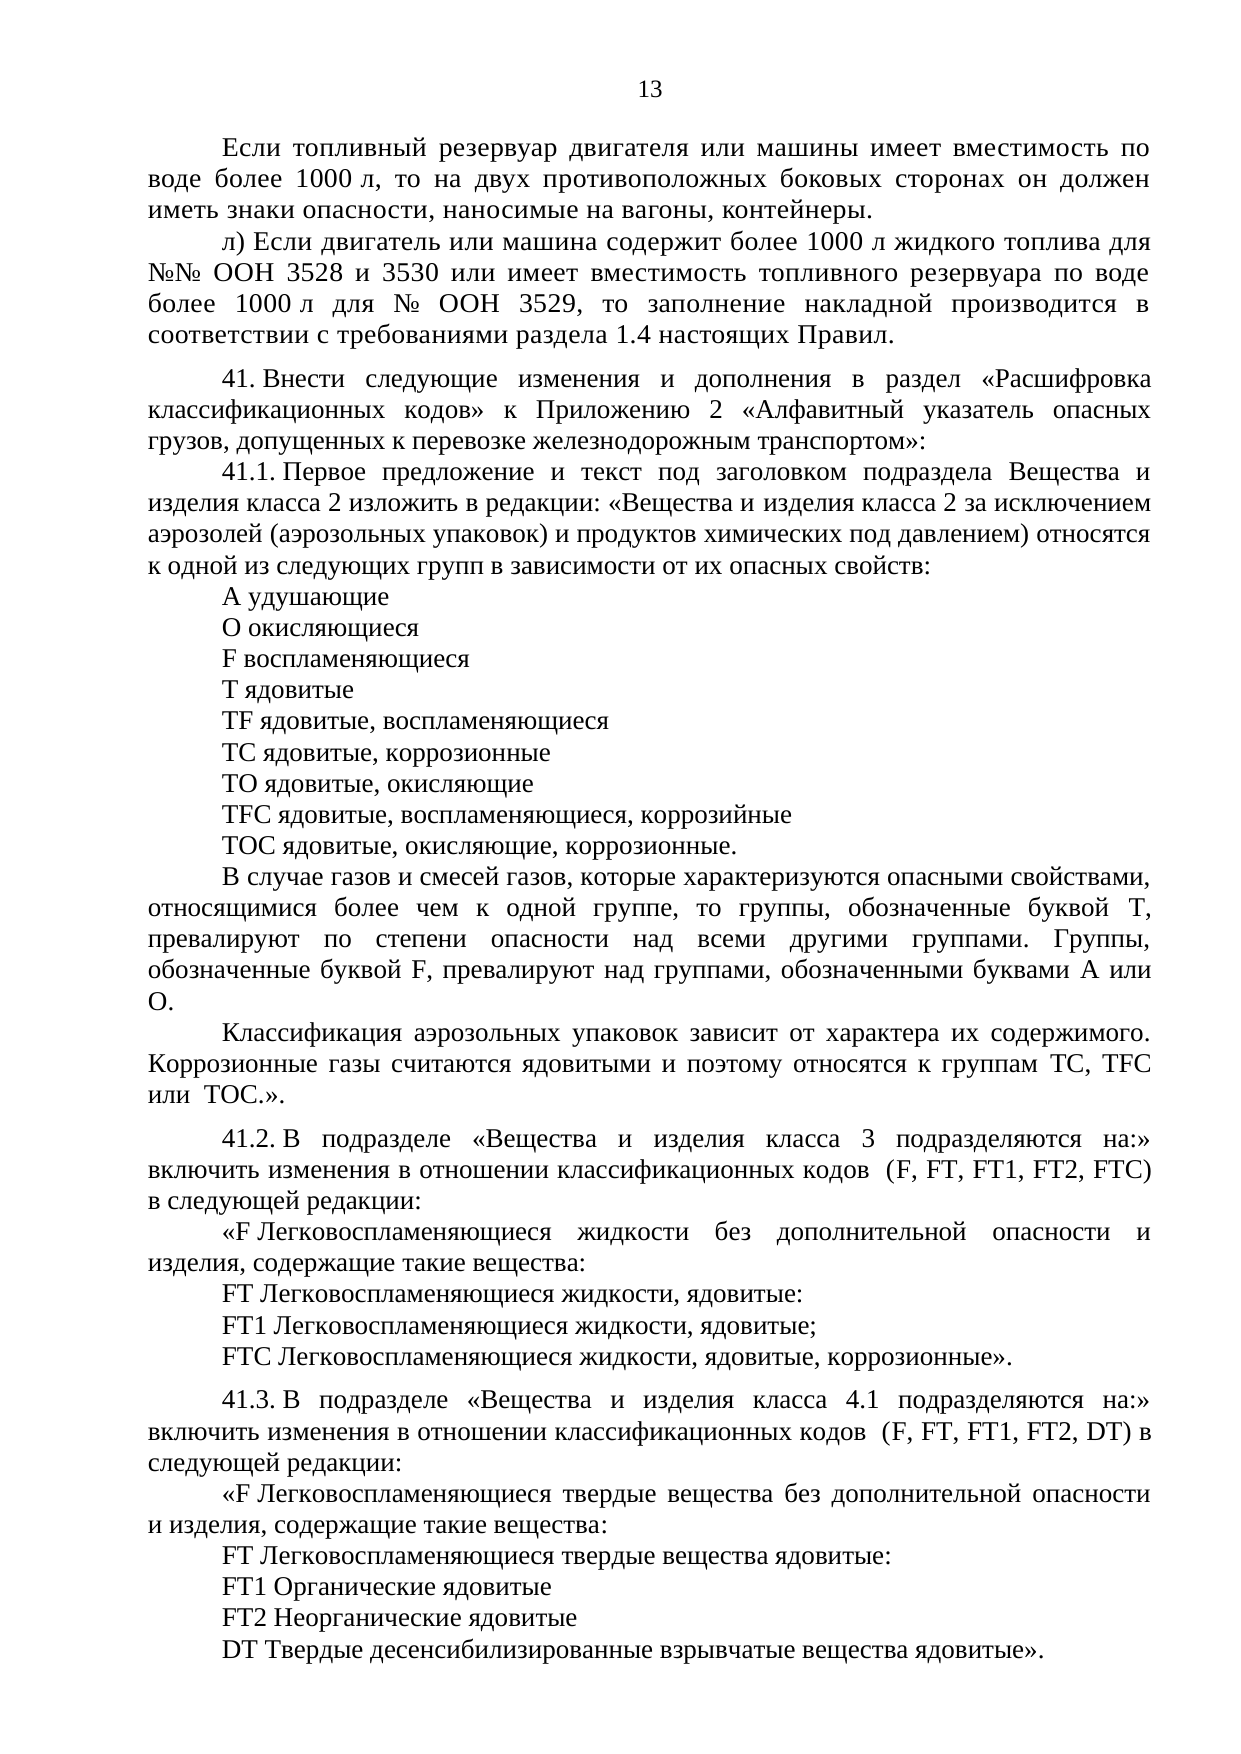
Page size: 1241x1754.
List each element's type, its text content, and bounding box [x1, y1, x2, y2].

text FT1 Органические ядовитые [148, 1570, 1152, 1602]
text В случае газов и смесей газов, которые характеризуются опасными свойствами, относящимися более чем к одной группе, то группы, обозначенные буквой T, превалируют по степени опасности над всеми другими группами. Группы, обозначенные буквой F, превалируют над группами, обозначенными буквами A или O. [148, 860, 1152, 1016]
text «F Легковоспламеняющиеся твердые вещества без дополнительной опасности и изделия, содержащие такие вещества: [148, 1477, 1152, 1539]
text ТО ядовитые, окисляющие [148, 767, 1152, 798]
text 41.1. Первое предложение и текст под заголовком подраздела Вещества и изделия класса 2 изложить в редакции: «Вещества и изделия класса 2 за исключением аэрозолей (аэрозольных упаковок) и продуктов химических под давлением) относятся к одной из следующих групп в зависимости от их опасных свойств: [148, 455, 1152, 580]
text FT1 Легковоспламеняющиеся жидкости, ядовитые; [148, 1309, 1152, 1340]
text T ядовитые [148, 673, 1152, 704]
text F воспламеняющиеся [148, 642, 1152, 673]
text FT2 Неорганические ядовитые [148, 1602, 1152, 1633]
text DT Твердые десенсибилизированные взрывчатые вещества ядовитые». [148, 1633, 1152, 1664]
text «F Легковоспламеняющиеся жидкости без дополнительной опасности и изделия, содержащие такие вещества: [148, 1215, 1152, 1278]
text ТОС ядовитые, окисляющие, коррозионные. [148, 829, 1152, 860]
text О окисляющиеся [148, 611, 1152, 642]
text 41. Внести следующие изменения и дополнения в раздел «Расшифровка классификационных кодов» к Приложению 2 «Алфавитный указатель опасных грузов, допущенных к перевозке железнодорожным транспортом»: [148, 362, 1152, 455]
text FT Легковоспламеняющиеся жидкости, ядовитые: [148, 1278, 1152, 1309]
text 41.3. В подразделе «Вещества и изделия класса 4.1 подразделяются на:» включить изменения в отношении классификационных кодов (F, FT, FT1, FT2, DT) в следующей редакции: [148, 1383, 1152, 1477]
text TF ядовитые, воспламеняющиеся [148, 704, 1152, 736]
text 41.2. В подразделе «Вещества и изделия класса 3 подразделяются на:» включить изменения в отношении классификационных кодов (F, FT, FT1, FT2, FTC) в следующей редакции: [148, 1122, 1152, 1215]
text FTC Легковоспламеняющиеся жидкости, ядовитые, коррозионные». [148, 1340, 1152, 1371]
text Если топливный резервуар двигателя или машины имеет вместимость по воде более 1000 л, то на двух противоположных боковых сторонах он должен иметь знаки опасности, наносимые на вагоны, контейнеры. [148, 131, 1152, 225]
text TFC ядовитые, воспламеняющиеся, коррозийные [148, 798, 1152, 829]
text FT Легковоспламеняющиеся твердые вещества ядовитые: [148, 1539, 1152, 1570]
text А удушающие [148, 580, 1152, 611]
text л) Если двигатель или машина содержит более 1000 л жидкого топлива для №№ ООН 3528 и 3530 или имеет вместимость топливного резервуара по воде более 1000 л для № ООН 3529, то заполнение накладной производится в соответствии с требованиями раздела 1.4 настоящих Правил. [148, 225, 1152, 349]
text Классификация аэрозольных упаковок зависит от характера их содержимого. Коррозионные газы считаются ядовитыми и поэтому относятся к группам TC, TFC или ТОС.». [148, 1016, 1152, 1109]
text TC ядовитые, коррозионные [148, 736, 1152, 767]
